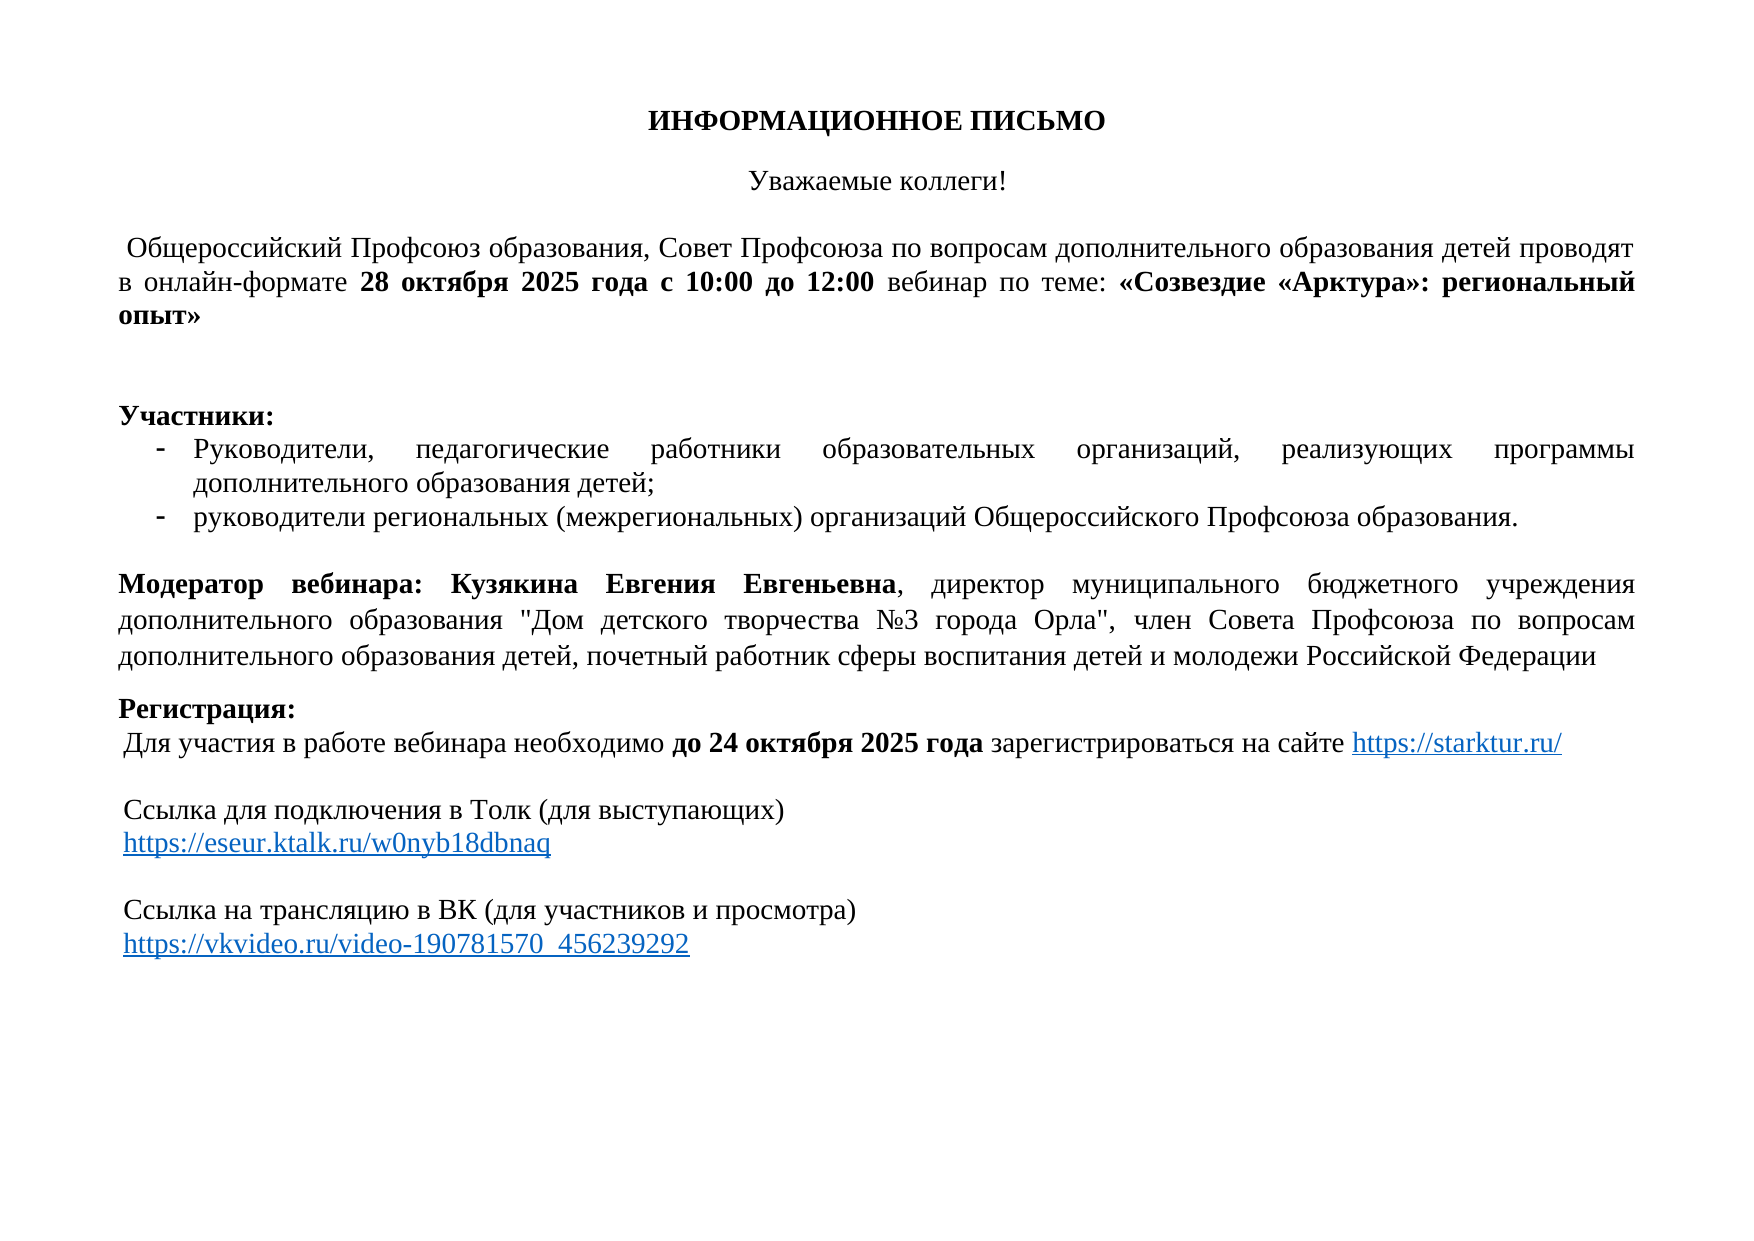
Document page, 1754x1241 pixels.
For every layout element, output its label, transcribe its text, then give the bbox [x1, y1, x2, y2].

text Ссылка на трансляцию в ВК (для участников и просмотра) [123, 892, 1636, 926]
text Общероссийский Профсоюз образования, Совет Профсоюза по вопросам дополнительного образования детей проводят в онлайн-формате 28 октября 2025 года с 10:00 до 12:00 вебинар по теме: «Созвездие «Арктура»: региональный опыт» [118, 230, 1636, 331]
text https://vkvideo.ru/video-190781570_456239292 [123, 926, 1636, 959]
text Для участия в работе вебинара необходимо до 24 октября 2025 года зарегистрироваться на сайте https://starktur.ru/ [123, 725, 1636, 758]
list руководители региональных (межрегиональных) организаций Общероссийского Профсоюза образования. [156, 499, 1636, 532]
text Участники: [118, 398, 1636, 432]
text Ссылка для подключения в Толк (для выступающих) [123, 792, 1636, 825]
text ИНФОРМАЦИОННОЕ ПИСЬМО [118, 103, 1636, 137]
text Модератор вебинара: Кузякина Евгения Евгеньевна, директор муниципального бюджетного учреждения дополнительного образования "Дом детского творчества №3 города Орла", член Совета Профсоюза по вопросам дополнительного образования детей, почетный работник сферы воспитания детей и молодежи Российской Федерации [118, 566, 1636, 672]
text https://eseur.ktalk.ru/w0nyb18dbnaq [123, 825, 1636, 859]
text Регистрация: [118, 691, 1636, 725]
list Руководители, педагогические работники образовательных организаций, реализующих программы дополнительного образования детей; [156, 432, 1636, 499]
text Уважаемые коллеги! [118, 163, 1636, 197]
